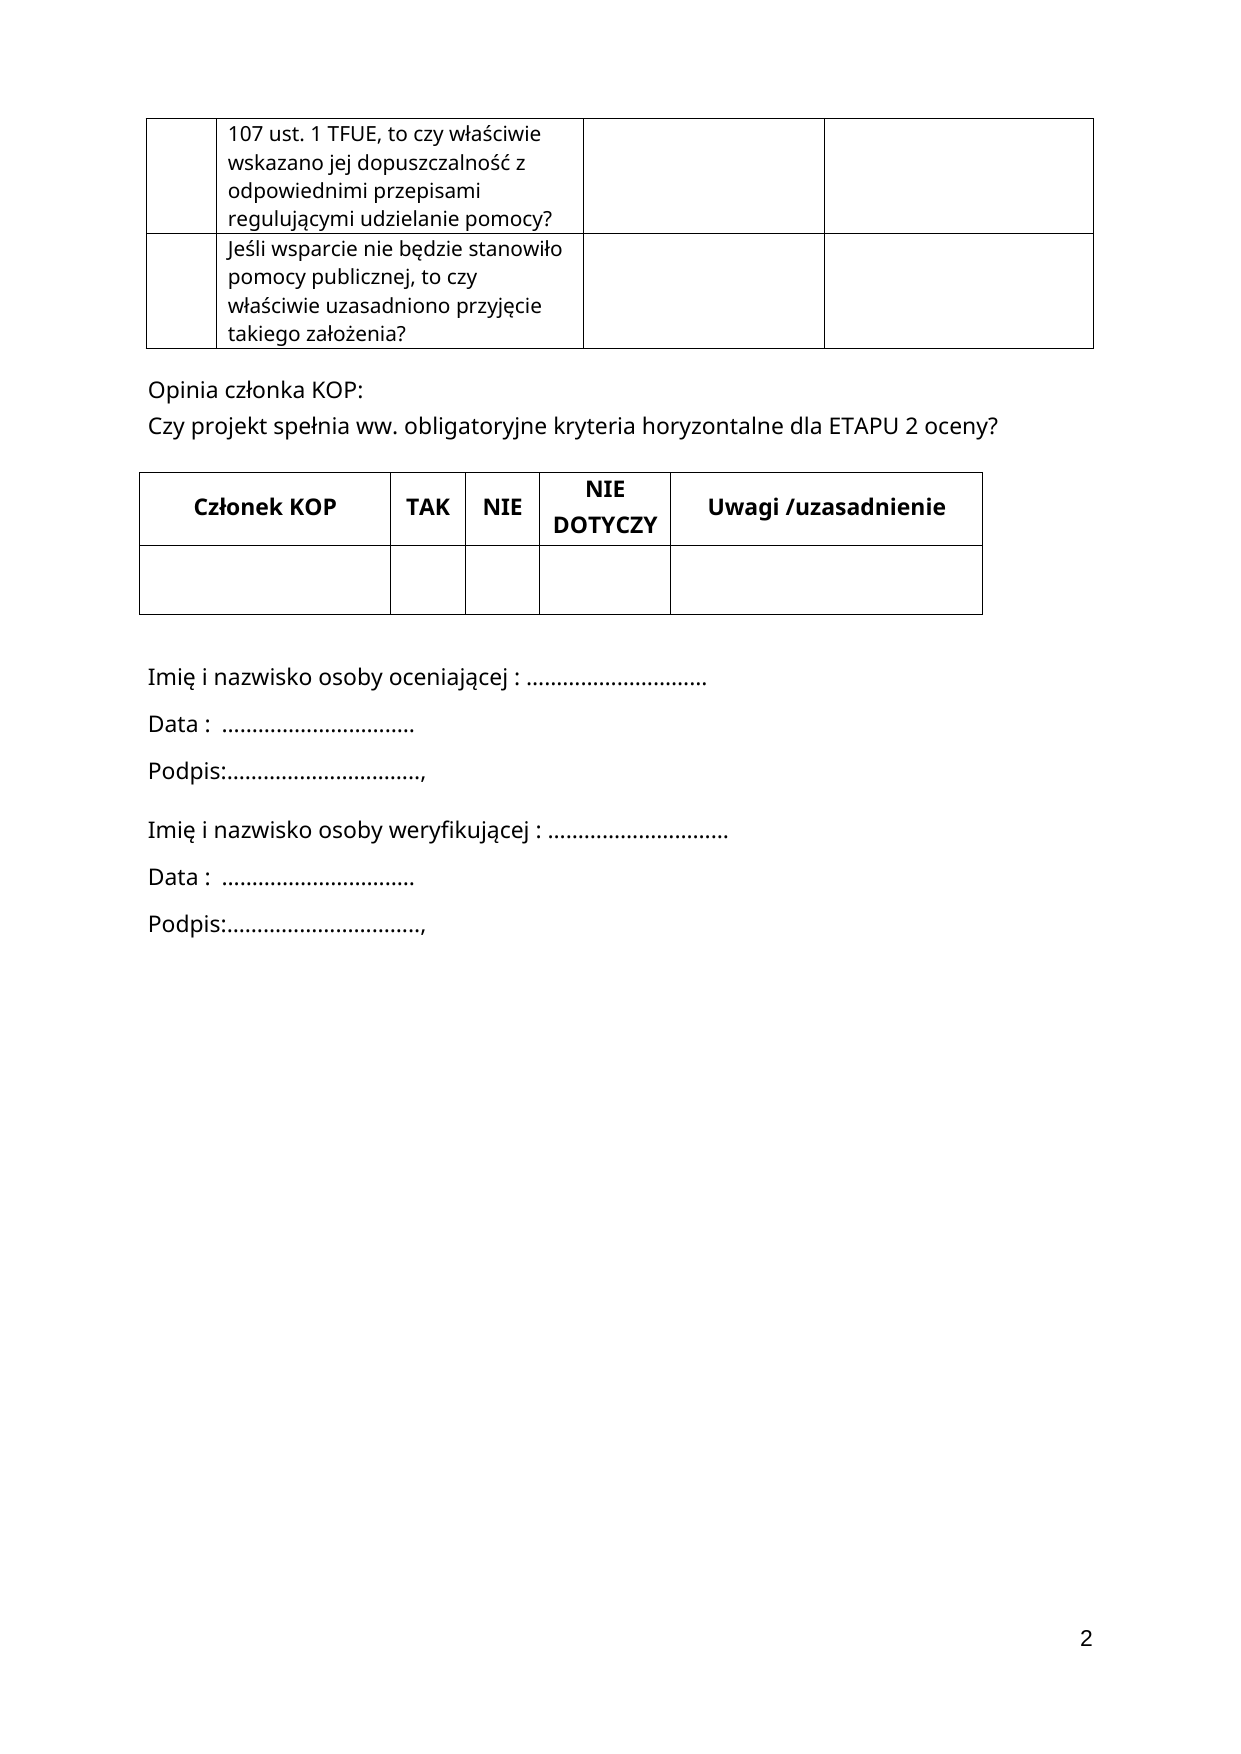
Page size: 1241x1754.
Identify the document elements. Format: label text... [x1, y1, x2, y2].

text Data : ………………………….. [148, 708, 1093, 739]
text Data : ………………………….. [148, 861, 1093, 893]
table_header NIE [466, 473, 539, 545]
text Podpis:………………………….., [148, 755, 1093, 786]
table_cell [584, 119, 824, 233]
table_cell [540, 546, 670, 614]
table_cell [671, 546, 982, 614]
table_cell Jeśli wsparcie nie będzie stanowiło pomocy publicznej, to czy właściwie uzasadniono przyjęcie takiego założenia? [217, 234, 583, 348]
table_cell [825, 119, 1093, 233]
table_header Uwagi /uzasadnienie [671, 473, 982, 545]
table_header NIE DOTYCZY [540, 473, 670, 545]
text Imię i nazwisko osoby oceniającej : ………………………… [148, 661, 1093, 693]
table_cell [140, 546, 390, 614]
table_cell [391, 546, 465, 614]
table_cell [825, 234, 1093, 348]
table_cell [584, 234, 824, 348]
text Imię i nazwisko osoby weryfikującej : ………………………… [148, 814, 1093, 846]
table_cell [466, 546, 539, 614]
text Opinia członka KOP: [148, 374, 1093, 405]
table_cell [217, 119, 583, 233]
table_header TAK [391, 473, 465, 545]
table_cell [147, 234, 216, 348]
table_header Członek KOP [140, 473, 390, 545]
table_cell [147, 119, 216, 233]
text Czy projekt spełnia ww. obligatoryjne kryteria horyzontalne dla ETAPU 2 oceny? [148, 410, 1093, 441]
text Podpis:………………………….., [148, 908, 1093, 939]
